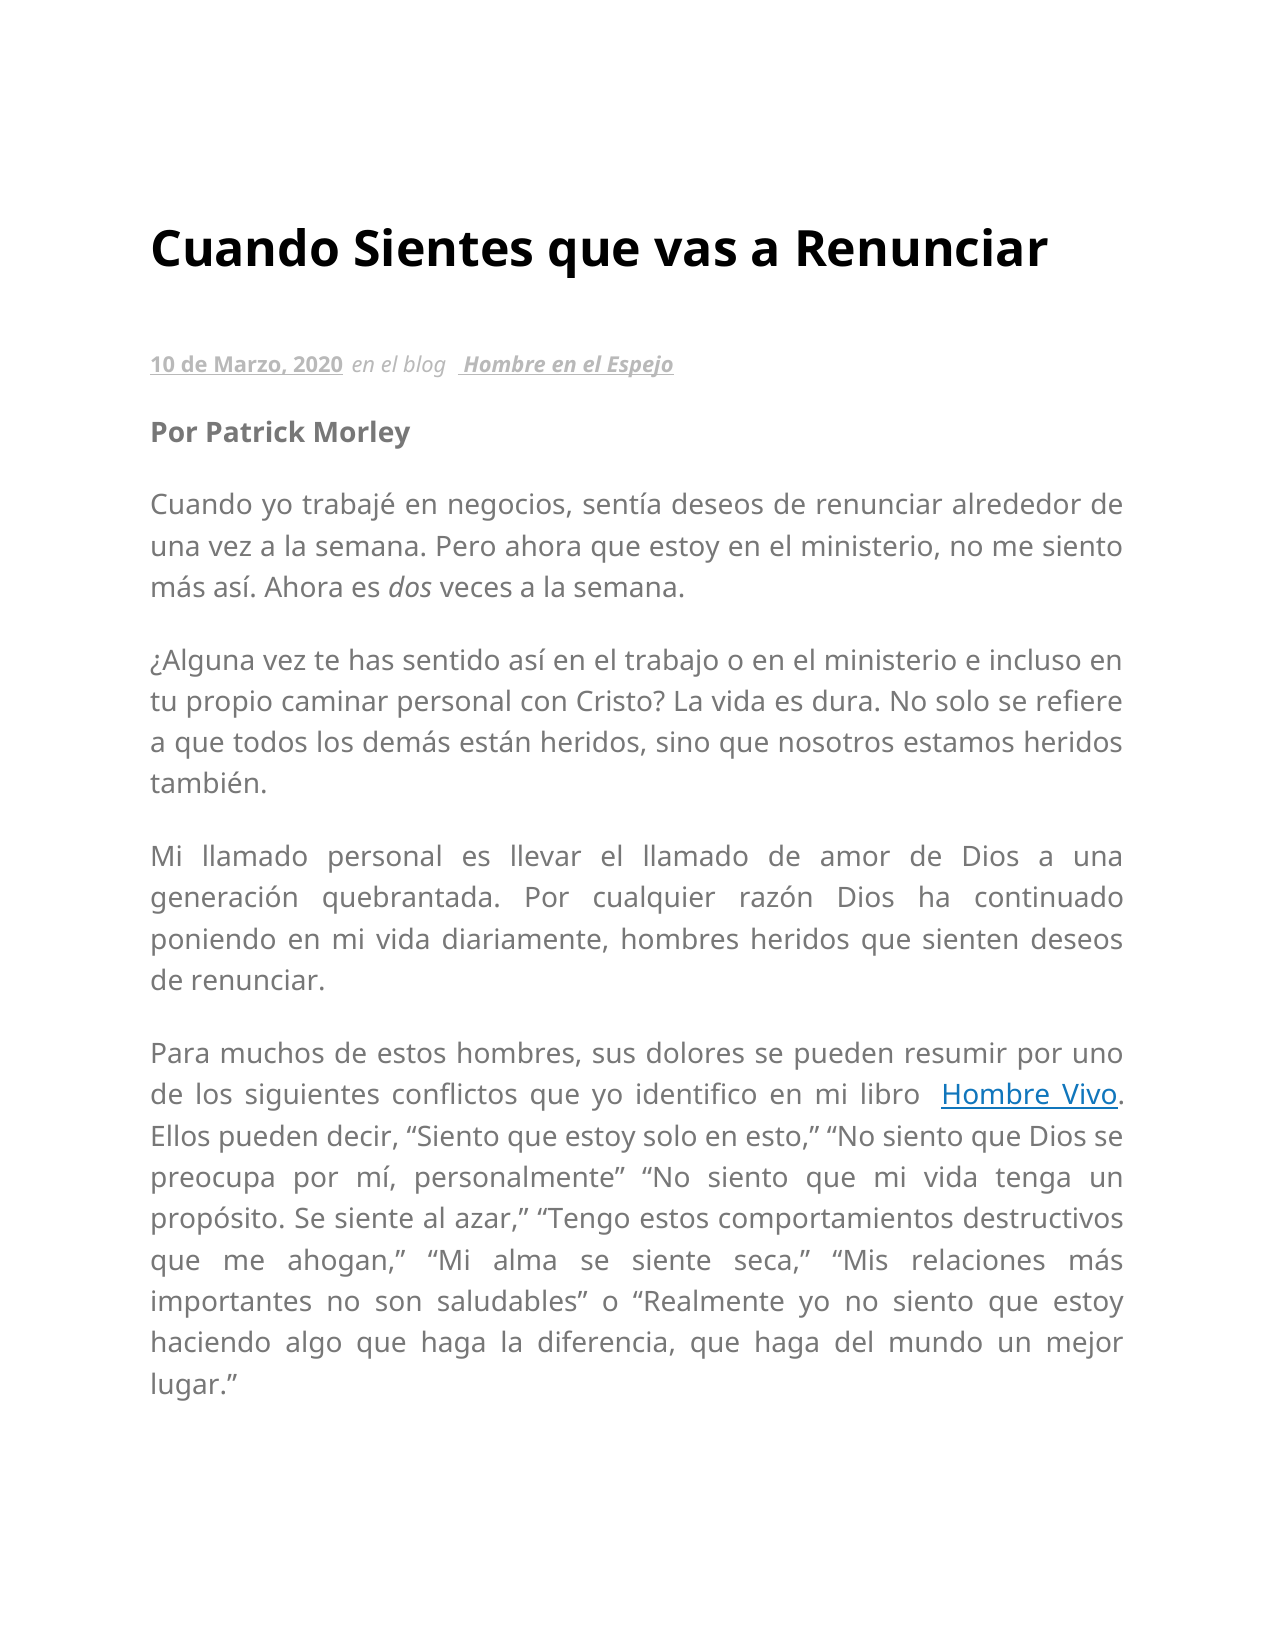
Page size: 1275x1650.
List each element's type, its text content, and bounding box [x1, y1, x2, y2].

text Cuando Sientes que vas a Renunciar [150, 212, 1125, 281]
text ¿Alguna vez te has sentido así en el trabajo o en el ministerio e incluso en tu propio caminar personal con Cristo? La vida es dura. No solo se refiere a que todos los demás están heridos, sino que nosotros estamos heridos también. [150, 640, 1125, 802]
text Para muchos de estos hombres, sus dolores se pueden resumir por uno de los siguientes conflictos que yo identifico en mi libro Hombre Vivo. Ellos pueden decir, “Siento que estoy solo en esto,” “No siento que Dios se preocupa por mí, personalmente” “No siento que mi vida tenga un propósito. Se siente al azar,” “Tengo estos comportamientos destructivos que me ahogan,” “Mi alma se siente seca,” “Mis relaciones más importantes no son saludables” o “Realmente yo no siento que estoy haciendo algo que haga la diferencia, que haga del mundo un mejor lugar.” [150, 1033, 1125, 1402]
text Mi llamado personal es llevar el llamado de amor de Dios a una generación quebrantada. Por cualquier razón Dios ha continuado poniendo en mi vida diariamente, hombres heridos que sienten deseos de renunciar. [150, 836, 1125, 999]
text Por Patrick Morley [150, 412, 1125, 450]
text Cuando yo trabajé en negocios, sentía deseos de renunciar alrededor de una vez a la semana. Pero ahora que estoy en el ministerio, no me siento más así. Ahora es dos veces a la semana. [150, 484, 1125, 606]
text 10 de Marzo, 2020 en el blog Hombre en el Espejo [150, 348, 1125, 378]
